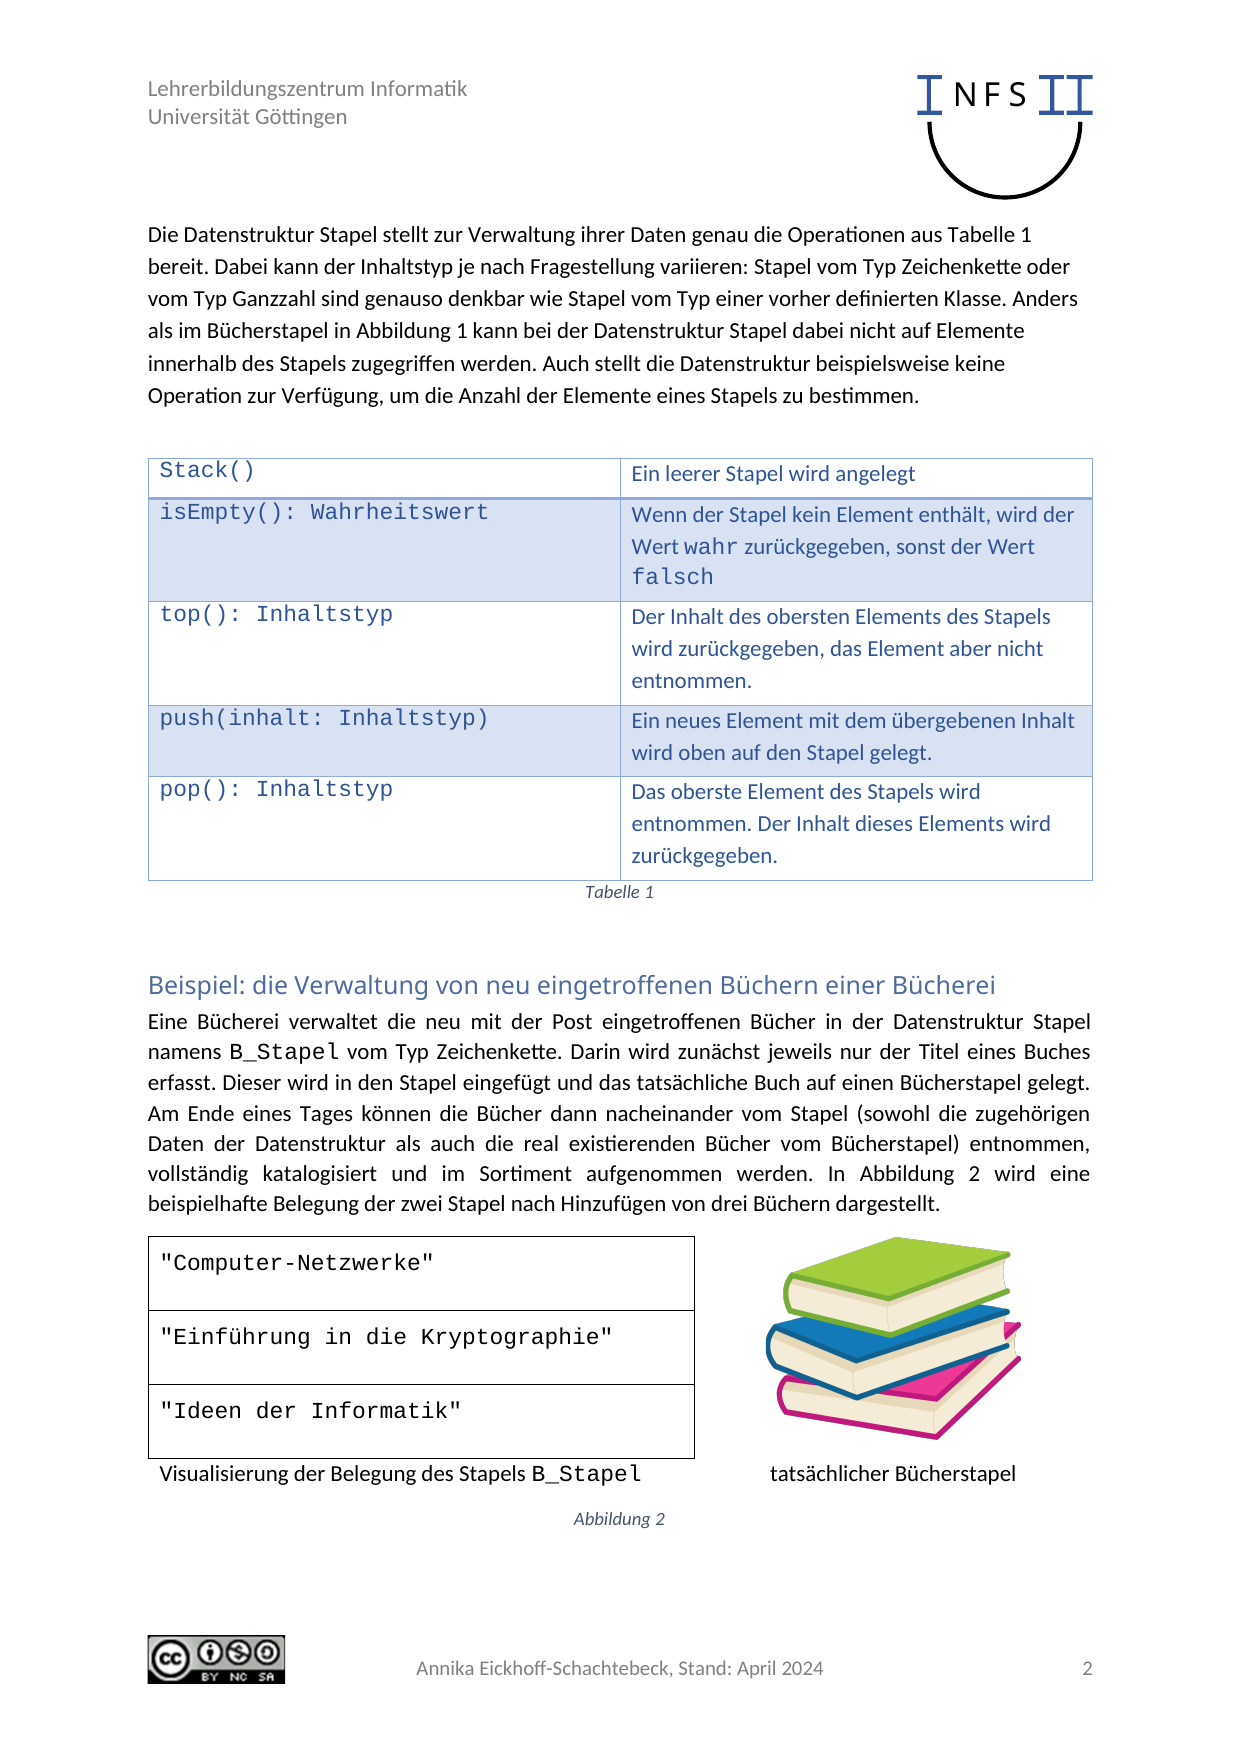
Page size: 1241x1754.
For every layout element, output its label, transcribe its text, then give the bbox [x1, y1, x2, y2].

table_header [695, 1236, 1092, 1458]
table_cell Wenn der Stapel kein Element enthält, wird der Wert wahr zurückgegeben, sonst der Wert falsch [621, 500, 1092, 601]
table_cell Ein neues Element mit dem übergebenen Inhalt wird oben auf den Stapel gelegt. [621, 706, 1092, 776]
table_cell pop(): Inhaltstyp [149, 777, 620, 880]
text Eine Bücherei verwaltet die neu mit der Post eingetroffenen Bücher in der Datenstruktur Stapel namens B_Stapel vom Typ Zeichenkette. Darin wird zunächst jeweils nur der Titel eines Buches erfasst. Dieser wird in den Stapel eingefügt und das tatsächliche Buch auf einen Bücherstapel gelegt. Am Ende eines Tages können die Bücher dann nacheinander vom Stapel (sowohl die zugehörigen Daten der Datenstruktur als auch die real existierenden Bücher vom Bücherstapel) entnommen, vollständig katalogisiert und im Sortiment aufgenommen werden. In Abbildung 2 wird eine beispielhafte Belegung der zwei Stapel nach Hinzufügen von drei Büchern dargestellt. [148, 1007, 1093, 1217]
text Die Datenstruktur Stapel stellt zur Verwaltung ihrer Daten genau die Operationen aus Tabelle 1 bereit. Dabei kann der Inhaltstyp je nach Fragestellung variieren: Stapel vom Typ Zeichenkette oder vom Typ Ganzzahl sind genauso denkbar wie Stapel vom Typ einer vorher definierten Klasse. Anders als im Bücherstapel in Abbildung 1 kann bei der Datenstruktur Stapel dabei nicht auf Elemente innerhalb des Stapels zugegriffen werden. Auch stellt die Datenstruktur beispielsweise keine Operation zur Verfügung, um die Anzahl der Elemente eines Stapels zu bestimmen. [148, 220, 1093, 409]
table_cell Das oberste Element des Stapels wird entnommen. Der Inhalt dieses Elements wird zurückgegeben. [621, 777, 1092, 880]
table_cell tatsächlicher Bücherstapel [695, 1458, 1092, 1507]
table_cell Der Inhalt des obersten Elements des Stapels wird zurückgegeben, das Element aber nicht entnommen. [621, 602, 1092, 705]
table_cell top(): Inhaltstyp [149, 602, 620, 705]
table_cell isEmpty(): Wahrheitswert [149, 500, 620, 601]
subtitle Beispiel: die Verwaltung von neu eingetroffenen Büchern einer Bücherei [148, 968, 1093, 1002]
table_cell Visualisierung der Belegung des Stapels B_Stapel [148, 1459, 694, 1507]
table_header Stack() [149, 459, 620, 497]
table_cell push(inhalt: Inhaltstyp) [149, 706, 620, 776]
picture [765, 1237, 1021, 1440]
table_header "Computer-Netzwerke" [149, 1237, 694, 1310]
table_cell "Ideen der Informatik" [149, 1385, 694, 1458]
text Abbildung 2 [148, 1507, 1093, 1530]
picture [147, 1635, 286, 1684]
text Tabelle 1 [148, 881, 1093, 904]
table_header Ein leerer Stapel wird angelegt [621, 459, 1092, 497]
table_cell "Einführung in die Kryptographie" [149, 1311, 694, 1384]
